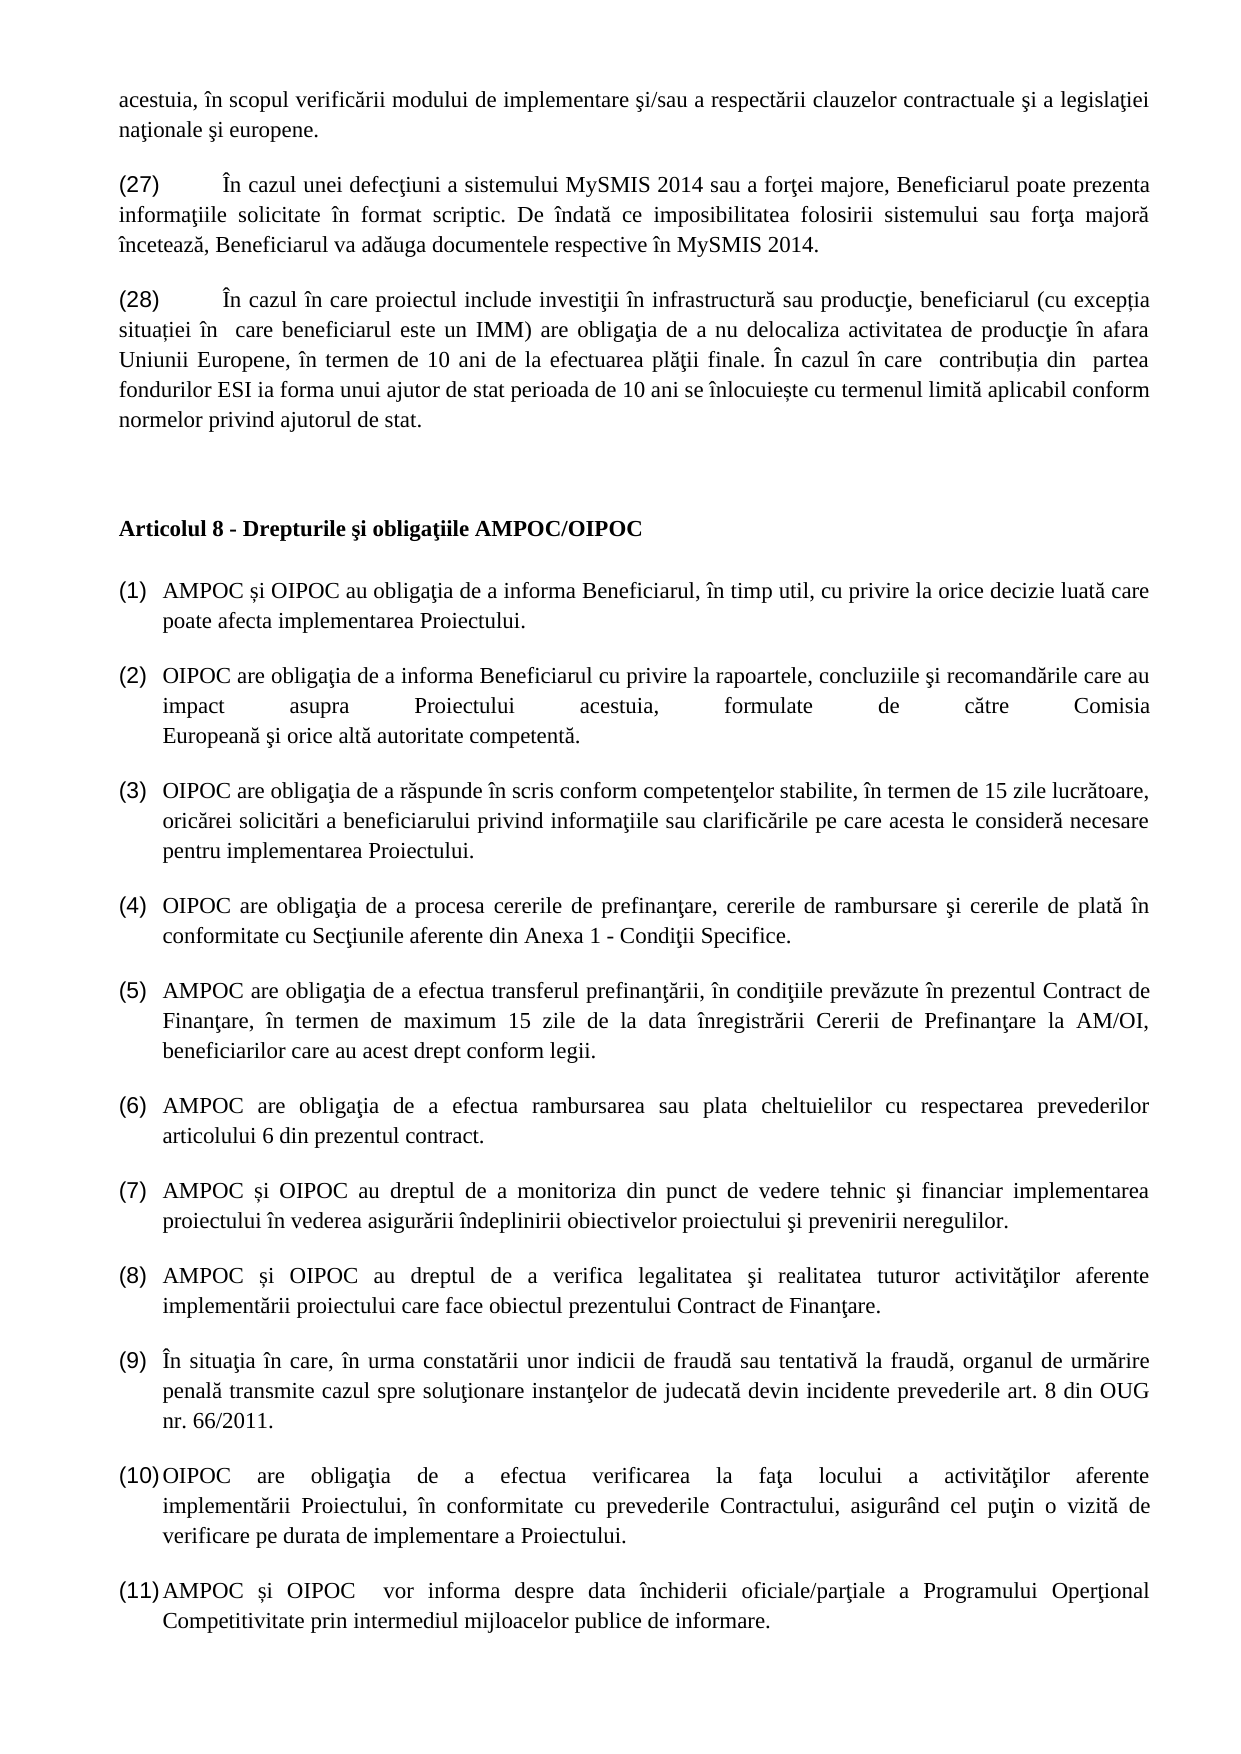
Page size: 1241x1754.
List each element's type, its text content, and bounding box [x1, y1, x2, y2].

list AMPOC are obligaţia de a efectua transferul prefinanţării, în condiţiile prevăzute în prezentul Contract de Finanţare, în termen de maximum 15 zile de la data înregistrării Cererii de Prefinanţare la AM/OI, beneficiarilor care au acest drept conform legii. [119, 974, 1152, 1064]
list OIPOC are obligaţia de a răspunde în scris conform competenţelor stabilite, în termen de 15 zile lucrătoare, oricărei solicitări a beneficiarului privind informaţiile sau clarificările pe care acesta le consideră necesare pentru implementarea Proiectului. [119, 774, 1152, 864]
list AMPOC și OIPOC au dreptul de a monitoriza din punct de vedere tehnic şi financiar implementarea proiectului în vederea asigurării îndeplinirii obiectivelor proiectului şi prevenirii neregulilor. [119, 1174, 1152, 1234]
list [119, 84, 1152, 144]
list În situaţia în care, în urma constatării unor indicii de fraudă sau tentativă la fraudă, organul de urmărire penală transmite cazul spre soluţionare instanţelor de judecată devin incidente prevederile art. 8 din OUG nr. 66/2011. [119, 1344, 1152, 1434]
list În cazul în care proiectul include investiţii în infrastructură sau producţie, beneficiarul (cu excepția situației în care beneficiarul este un IMM) are obligaţia de a nu delocaliza activitatea de producţie în afara Uniunii Europene, în termen de 10 ani de la efectuarea plăţii finale. În cazul în care contribuția din partea fondurilor ESI ia forma unui ajutor de stat perioada de 10 ani se înlocuiește cu termenul limită aplicabil conform normelor privind ajutorul de stat. [119, 284, 1152, 434]
list AMPOC și OIPOC au obligaţia de a informa Beneficiarul, în timp util, cu privire la orice decizie luată care poate afecta implementarea Proiectului. [119, 574, 1152, 634]
list OIPOC are obligaţia de a informa Beneficiarul cu privire la rapoartele, concluziile şi recomandările care au impact asupra Proiectului acestuia, formulate de către Comisia Europeană şi orice altă autoritate competentă. [119, 659, 1152, 749]
list AMPOC și OIPOC au dreptul de a verifica legalitatea şi realitatea tuturor activităţilor aferente implementării proiectului care face obiectul prezentului Contract de Finanţare. [119, 1259, 1152, 1319]
list OIPOC are obligaţia de a efectua verificarea la faţa locului a activităţilor aferente implementării Proiectului, în conformitate cu prevederile Contractului, asigurând cel puţin o vizită de verificare pe durata de implementare a Proiectului. [119, 1459, 1152, 1549]
list OIPOC are obligaţia de a procesa cererile de prefinanţare, cererile de rambursare şi cererile de plată în conformitate cu Secţiunile aferente din Anexa 1 - Condiţii Specifice. [119, 889, 1152, 949]
list AMPOC și OIPOC vor informa despre data închiderii oficiale/parţiale a Programului Operţional Competitivitate prin intermediul mijloacelor publice de informare. [119, 1574, 1152, 1634]
list AMPOC are obligaţia de a efectua rambursarea sau plata cheltuielilor cu respectarea prevederilor articolului 6 din prezentul contract. [119, 1089, 1152, 1149]
text Articolul 8 - Drepturile şi obligaţiile AMPOC/OIPOC [119, 515, 1152, 542]
list În cazul unei defecţiuni a sistemului MySMIS 2014 sau a forţei majore, Beneficiarul poate prezenta informaţiile solicitate în format scriptic. De îndată ce imposibilitatea folosirii sistemului sau forţa majoră încetează, Beneficiarul va adăuga documentele respective în MySMIS 2014. [119, 169, 1152, 259]
